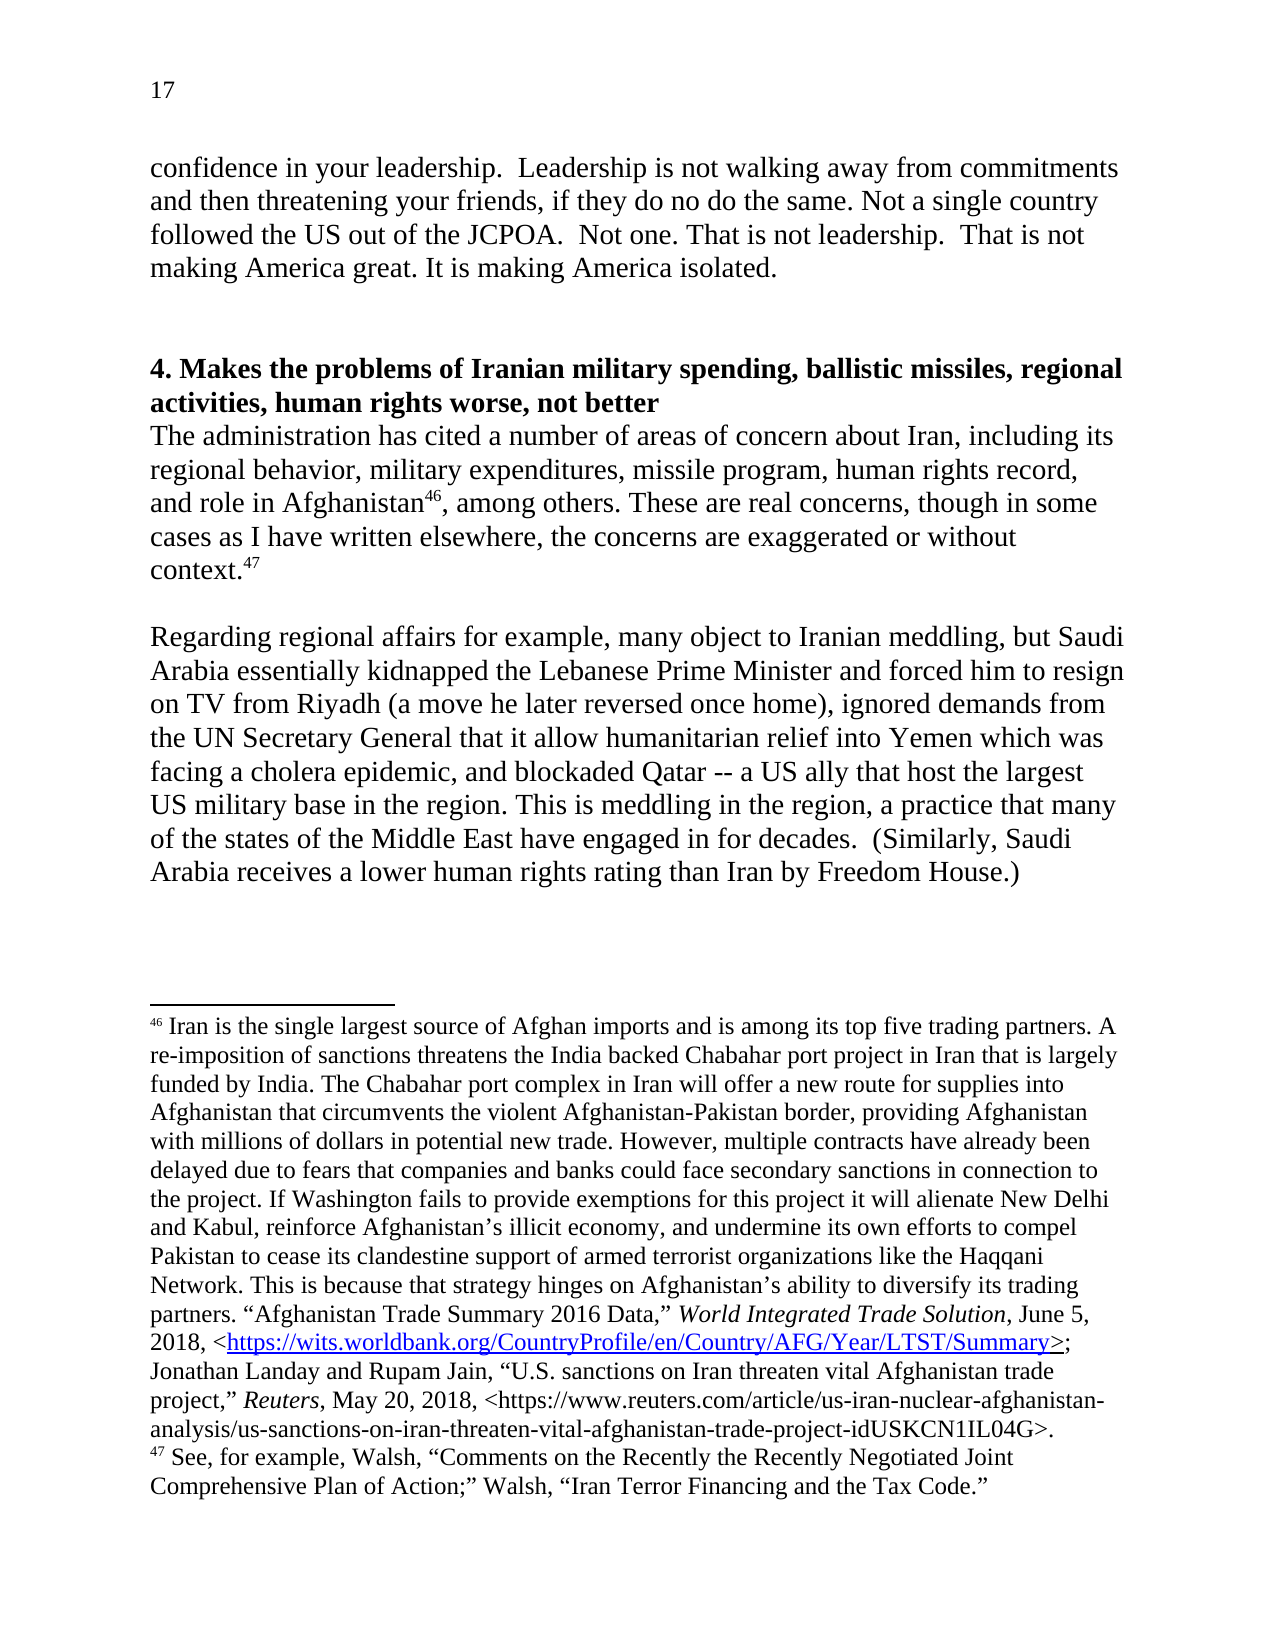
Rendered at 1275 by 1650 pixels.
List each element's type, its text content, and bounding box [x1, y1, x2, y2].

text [150, 150, 1125, 284]
text The administration has cited a number of areas of concern about Iran, including its regional behavior, military expenditures, missile program, human rights record, and role in Afghanistan, among others. These are real concerns, though in some cases as I have written elsewhere, the concerns are exaggerated or without context. [150, 418, 1125, 586]
text Regarding regional affairs for example, many object to Iranian meddling, but Saudi Arabia essentially kidnapped the Lebanese Prime Minister and forced him to resign on TV from Riyadh (a move he later reversed once home), ignored demands from the UN Secretary General that it allow humanitarian relief into Yemen which was facing a cholera epidemic, and blockaded Qatar -- a US ally that host the largest US military base in the region. This is meddling in the region, a practice that many of the states of the Middle East have engaged in for decades. (Similarly, Saudi Arabia receives a lower human rights rating than Iran by Freedom House.) [150, 619, 1125, 888]
text 4. Makes the problems of Iranian military spending, ballistic missiles, regional activities, human rights worse, not better [150, 351, 1125, 418]
